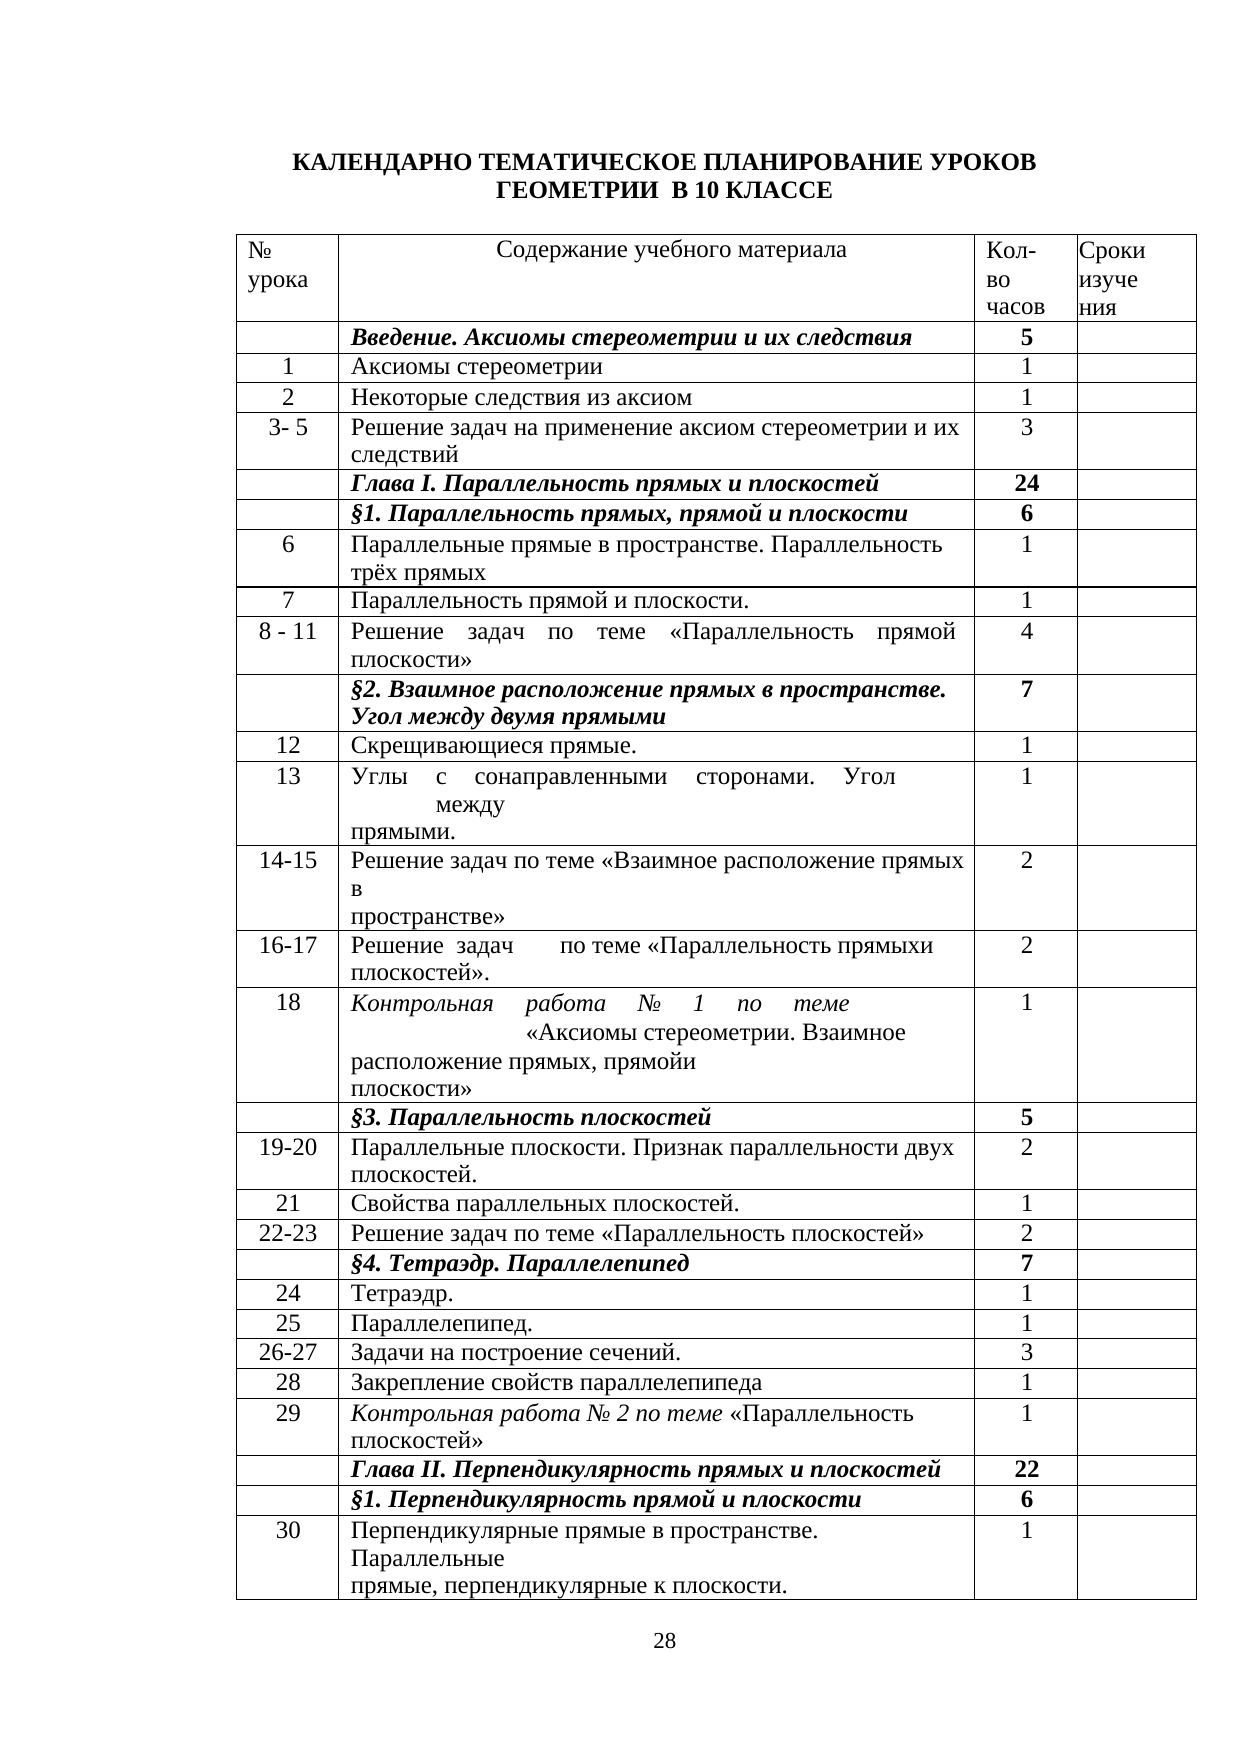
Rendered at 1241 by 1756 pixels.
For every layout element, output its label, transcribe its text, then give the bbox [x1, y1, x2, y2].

table_cell Задачи на построение сечений. [339, 1339, 974, 1368]
table_cell [1078, 1369, 1196, 1398]
table_cell 1 [975, 530, 1077, 586]
table_cell 1 [975, 732, 1077, 761]
table_cell Параллельность прямой и плоскости. [339, 588, 974, 616]
table_cell [1078, 732, 1196, 761]
table_cell Глава II. Перпендикулярность прямых и плоскостей [339, 1456, 974, 1485]
table_cell Контрольная работа № 1 по теме «Аксиомы стереометрии. Взаимное расположение прямых, прямойи плоскости» [339, 988, 974, 1102]
table_cell 1 [975, 762, 1077, 845]
table_cell 1 [975, 588, 1077, 616]
table_cell Решение задач по теме «Параллельность плоскостей» [339, 1220, 974, 1249]
table_cell Углы с сонаправленными сторонами. Угол между прямыми. [339, 762, 974, 845]
table_cell 24 [237, 1280, 338, 1308]
table_cell [1078, 383, 1196, 412]
text КАЛЕНДАРНО ТЕМАТИЧЕСКОЕ ПЛАНИРОВАНИЕ УРОКОВ [177, 147, 1152, 176]
table_cell [1078, 413, 1196, 469]
table_cell 6 [975, 1486, 1077, 1515]
table_cell [237, 675, 338, 731]
table_cell [1078, 931, 1196, 987]
table_cell Перпендикулярные прямые в пространстве. Параллельные прямые, перпендикулярные к плоскости. [339, 1516, 974, 1599]
table_cell Закрепление свойств параллелепипеда [339, 1369, 974, 1398]
table_cell [1078, 1250, 1196, 1279]
table_cell 21 [237, 1190, 338, 1219]
table_cell 16-17 [237, 931, 338, 987]
table_header Сроки изуче ния [1078, 235, 1196, 321]
table_cell Решение задач на применение аксиом стереометрии и их следствий [339, 413, 974, 469]
table_cell 3 [975, 1339, 1077, 1368]
table_cell [1078, 530, 1196, 586]
table_cell 1 [975, 1190, 1077, 1219]
table_cell 3- 5 [237, 413, 338, 469]
table_cell [237, 470, 338, 499]
table_cell 22-23 [237, 1220, 338, 1249]
table_cell 7 [975, 1250, 1077, 1279]
table_cell Глава I. Параллельность прямых и плоскостей [339, 470, 974, 499]
table_cell [237, 1103, 338, 1132]
table_cell [1078, 617, 1196, 673]
table_cell 4 [975, 617, 1077, 673]
table_cell 1 [975, 1399, 1077, 1455]
table_cell 13 [237, 762, 338, 845]
table_cell 28 [237, 1369, 338, 1398]
table_cell 1 [975, 1310, 1077, 1338]
table_cell 5 [975, 1103, 1077, 1132]
text ГЕОМЕТРИИ В 10 КЛАССЕ [177, 176, 1152, 204]
table_cell Введение. Аксиомы стереометрии и их следствия [339, 322, 974, 352]
table_cell Свойства параллельных плоскостей. [339, 1190, 974, 1219]
table_cell 24 [975, 470, 1077, 499]
table_cell Решение задач по теме «Параллельность прямыхи плоскостей». [339, 931, 974, 987]
table_cell 1 [975, 1280, 1077, 1308]
table_cell Решение задач по теме «Взаимное расположение прямых в пространстве» [339, 846, 974, 929]
table_cell [1078, 1103, 1196, 1132]
table_cell 2 [975, 846, 1077, 929]
table_cell [1078, 762, 1196, 845]
table_cell [1078, 1280, 1196, 1308]
table_cell 1 [975, 1516, 1077, 1599]
table_cell 30 [237, 1516, 338, 1599]
table_cell [1078, 354, 1196, 382]
table_cell [1078, 588, 1196, 616]
table_cell Параллельные прямые в пространстве. Параллельность трёх прямых [339, 530, 974, 586]
table_cell [1078, 1310, 1196, 1338]
table_cell [1078, 1339, 1196, 1368]
table_cell 5 [975, 322, 1077, 352]
table_cell [1078, 322, 1196, 352]
table_cell 6 [237, 530, 338, 586]
table_cell 7 [237, 588, 338, 616]
table_cell 19-20 [237, 1133, 338, 1189]
table_cell [1078, 1399, 1196, 1455]
table_cell 29 [237, 1399, 338, 1455]
table_cell 1 [975, 1369, 1077, 1398]
table_cell [1078, 470, 1196, 499]
table_cell 25 [237, 1310, 338, 1338]
table_cell Некоторые следствия из аксиом [339, 383, 974, 412]
table_cell 8 - 11 [237, 617, 338, 673]
table_cell 1 [975, 354, 1077, 382]
table_cell Параллельные плоскости. Признак параллельности двух плоскостей. [339, 1133, 974, 1189]
table_cell [1078, 1220, 1196, 1249]
table_cell [237, 322, 338, 352]
table_cell 7 [975, 675, 1077, 731]
table_cell [1078, 1516, 1196, 1599]
table_cell [1078, 1133, 1196, 1189]
table_cell [1078, 988, 1196, 1102]
table_header № урока [237, 235, 338, 321]
table_cell [237, 1486, 338, 1515]
table_cell 18 [237, 988, 338, 1102]
table_cell §1. Перпендикулярность прямой и плоскости [339, 1486, 974, 1515]
table_cell [1078, 675, 1196, 731]
table_cell 22 [975, 1456, 1077, 1485]
table_cell 12 [237, 732, 338, 761]
table_cell [237, 500, 338, 529]
table_cell [1078, 1190, 1196, 1219]
table_cell §2. Взаимное расположение прямых в пространстве. Угол между двумя прямыми [339, 675, 974, 731]
table_cell 14-15 [237, 846, 338, 929]
table_cell Тетраэдр. [339, 1280, 974, 1308]
table_cell [1078, 1486, 1196, 1515]
table_cell [1078, 500, 1196, 529]
table_cell [1078, 1456, 1196, 1485]
table_cell §4. Тетраэдр. Параллелепипед [339, 1250, 974, 1279]
table_cell [1078, 846, 1196, 929]
table_cell Параллелепипед. [339, 1310, 974, 1338]
table_cell Аксиомы стереометрии [339, 354, 974, 382]
table_cell Скрещивающиеся прямые. [339, 732, 974, 761]
table_cell Контрольная работа № 2 по теме «Параллельность плоскостей» [339, 1399, 974, 1455]
table_cell §3. Параллельность плоскостей [339, 1103, 974, 1132]
table_cell 6 [975, 500, 1077, 529]
table_cell 2 [975, 931, 1077, 987]
table_cell Решение задач по теме «Параллельность прямой и плоскости» [339, 617, 974, 673]
table_header Содержание учебного материала [339, 235, 974, 321]
table_cell 3 [975, 413, 1077, 469]
table_cell §1. Параллельность прямых, прямой и плоскости [339, 500, 974, 529]
table_cell 2 [975, 1220, 1077, 1249]
table_cell [237, 1456, 338, 1485]
table_cell [237, 1250, 338, 1279]
table_cell 1 [975, 988, 1077, 1102]
table_cell 1 [237, 354, 338, 382]
table_header Кол- во часов [975, 235, 1077, 321]
table_cell 1 [975, 383, 1077, 412]
table_cell 26-27 [237, 1339, 338, 1368]
table_cell 2 [237, 383, 338, 412]
table_cell 2 [975, 1133, 1077, 1189]
